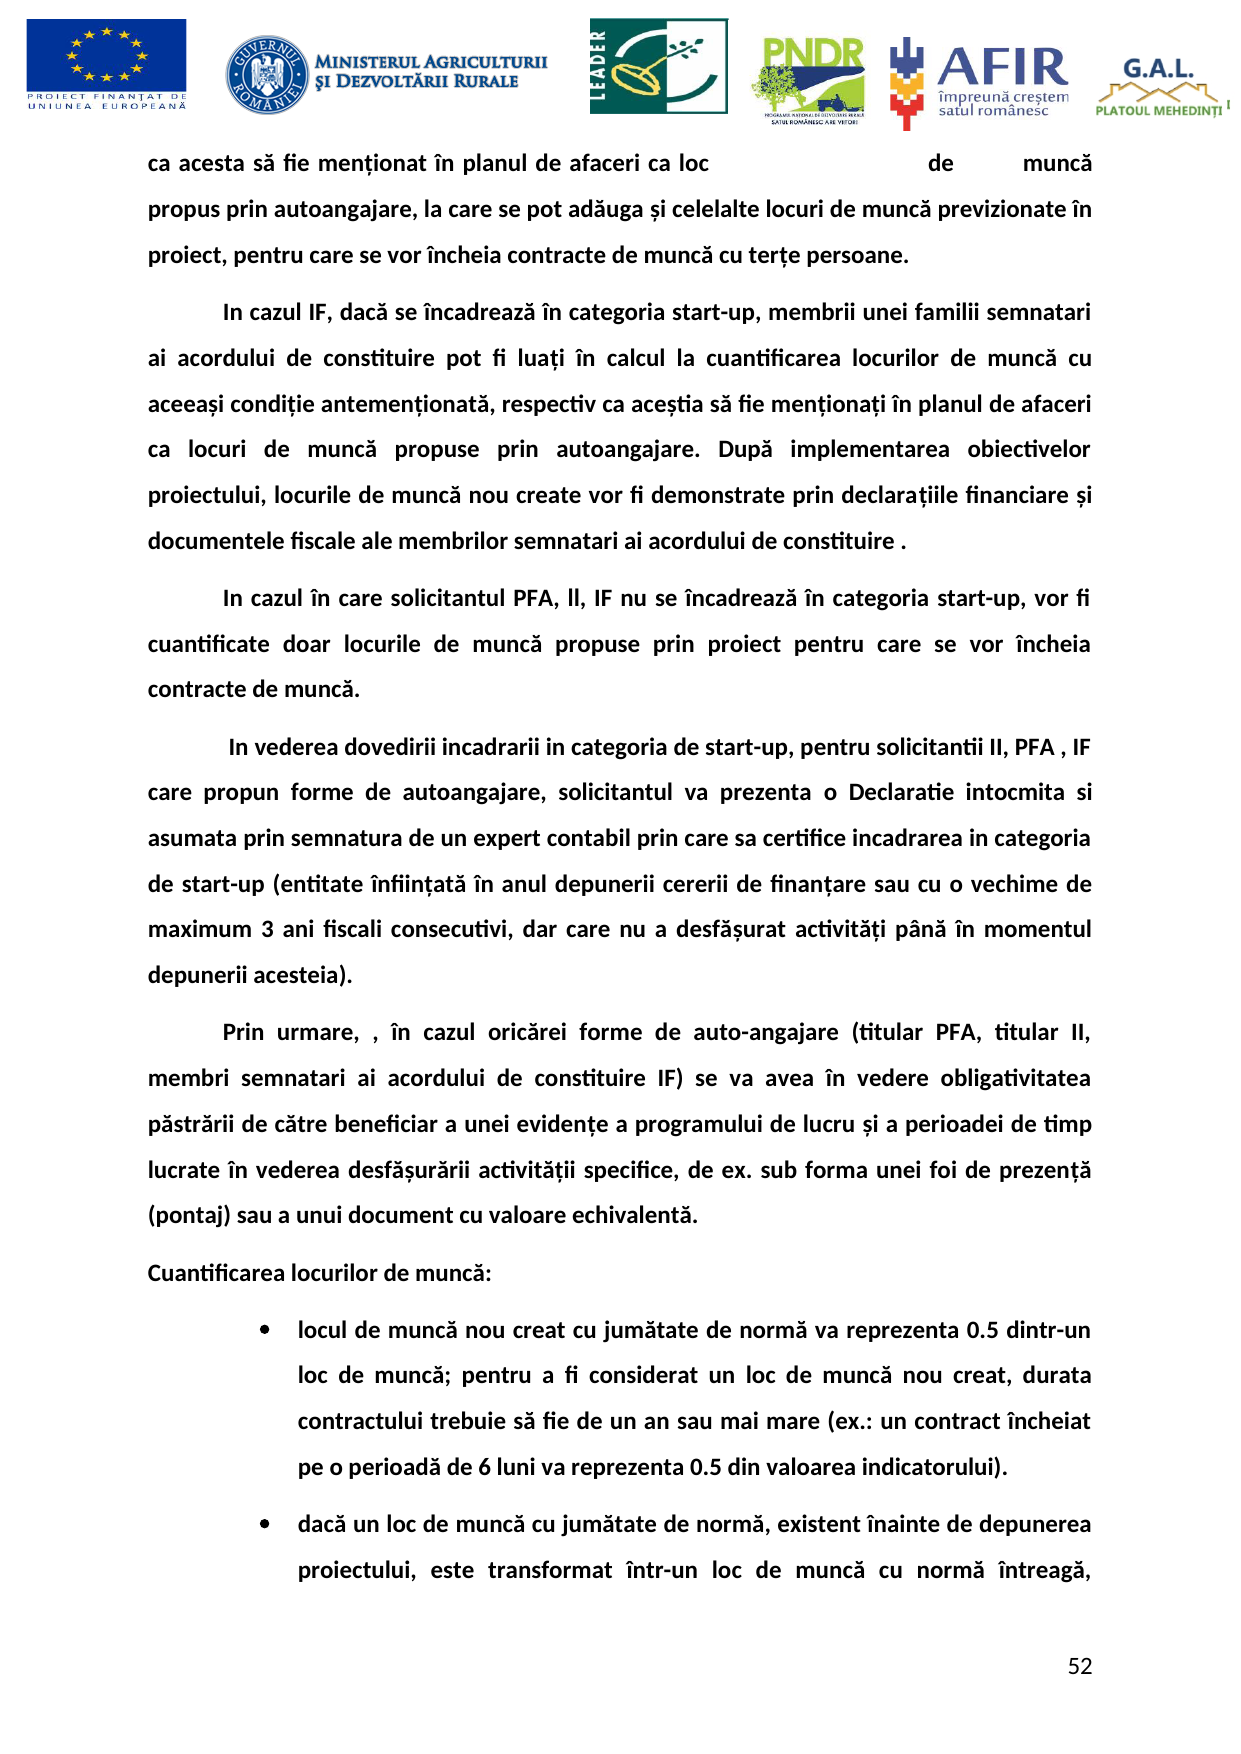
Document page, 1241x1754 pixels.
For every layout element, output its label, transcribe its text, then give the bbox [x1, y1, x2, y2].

text Cuantificarea locurilor de muncă: [148, 1257, 1093, 1287]
picture [26, 19, 187, 113]
text In vederea dovedirii incadrarii in categoria de start-up, pentru solicitantii II, PFA , IF care propun forme de autoangajare, solicitantul va prezenta o Declaratie intocmita si asumata prin semnatura de un expert contabil prin care sa certifice incadrarea in categoria de start-up (entitate înfiinţată în anul depunerii cererii de finanţare sau cu o vechime de maximum 3 ani fiscali consecutivi, dar care nu a desfăşurat activităţi până în momentul depunerii acesteia). [148, 731, 1093, 990]
list locul de muncă nou creat cu jumătate de normă va reprezenta 0.5 dintr-un loc de muncă; pentru a fi considerat un loc de muncă nou creat, durata contractului trebuie să fie de un an sau mai mare (ex.: un contract încheiat pe o perioadă de 6 luni va reprezenta 0.5 din valoarea indicatorului). [260, 1314, 1093, 1482]
text In cazul IF, dacă se încadrează în categoria start-up, membrii unei familii semnatari ai acordului de constituire pot fi luaţi în calcul la cuantificarea locurilor de muncă cu aceeaşi condiţie antemenţionată, respectiv ca aceştia să fie menţionaţi în planul de afaceri ca locuri de muncă propuse prin autoangajare. După implementarea obiectivelor proiectului, locurile de muncă nou create vor fi demonstrate prin declaraţiile financiare şi documentele fiscale ale membrilor semnatari ai acordului de constituire . [148, 296, 1093, 555]
picture [1077, 31, 1235, 125]
picture [214, 19, 550, 133]
picture [590, 18, 1069, 148]
text Prin urmare, , în cazul oricărei forme de auto-angajare (titular PFA, titular II, membri semnatari ai acordului de constituire IF) se va avea în vedere obligativitatea păstrării de către beneficiar a unei evidenţe a programului de lucru şi a perioadei de timp lucrate în vederea desfăşurării activităţii specifice, de ex. sub forma unei foi de prezenţă (pontaj) sau a unui document cu valoare echivalentă. [148, 1017, 1093, 1230]
text In cazul în care solicitantul PFA, ll, IF nu se încadrează în categoria start-up, vor fi cuantificate doar locurile de muncă propuse prin proiect pentru care se vor încheia contracte de muncă. [148, 582, 1093, 704]
